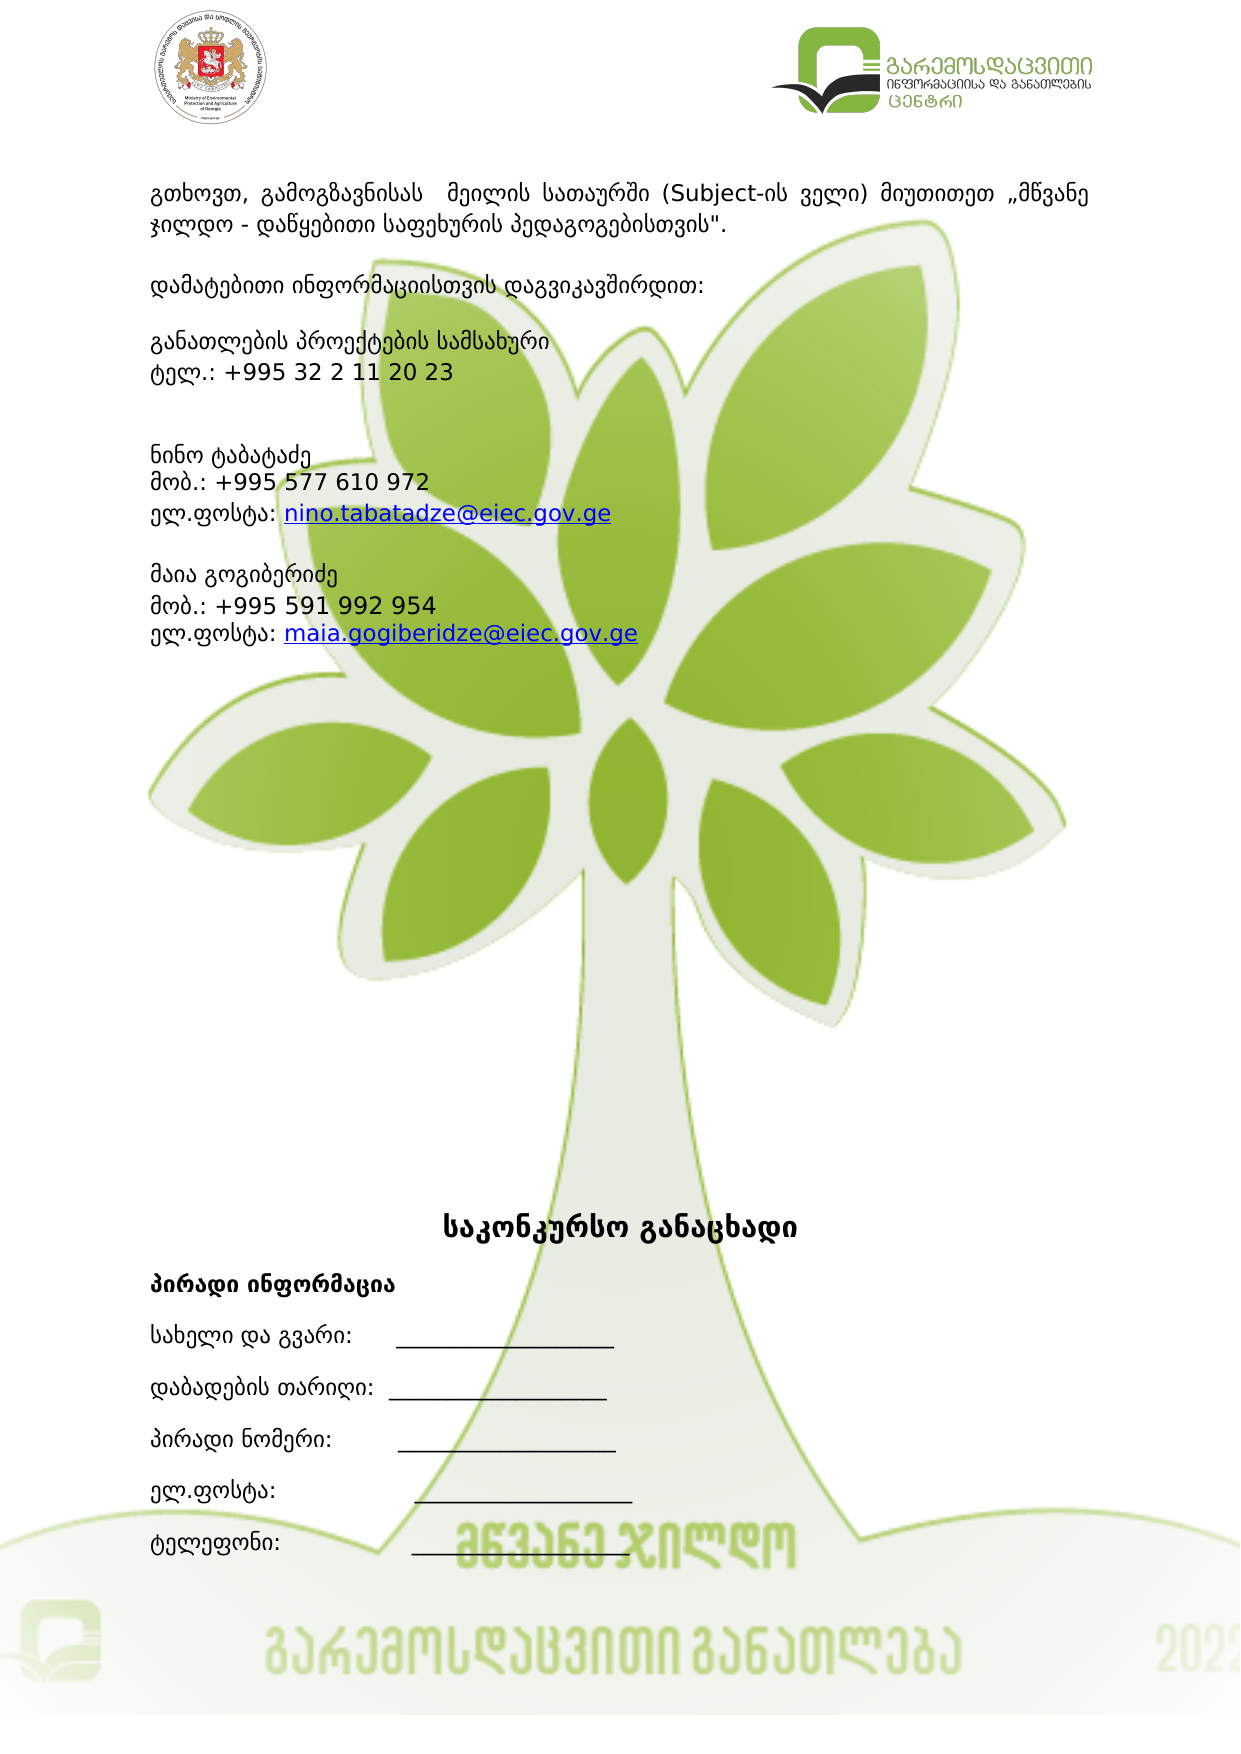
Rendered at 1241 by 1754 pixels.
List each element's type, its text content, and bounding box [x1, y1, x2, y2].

text ელ.ფოსტა: ___________________ [150, 1478, 1090, 1504]
text მობ.: +995 591 992 954 [150, 592, 1090, 620]
text ნინო ტაბატაძე [150, 443, 1090, 469]
text ტელეფონი: ___________________ [150, 1529, 1090, 1556]
text ელ.ფოსტა: maia.gogiberidze@eiec.gov.ge [150, 620, 1090, 646]
text მობ.: +995 577 610 972 [150, 469, 1090, 496]
text დაბადების თარიღი: ___________________ [150, 1374, 1090, 1401]
text ტელ.: +995 32 2 11 20 23 [150, 359, 1090, 385]
picture [0, 0, 1241, 1715]
text პირადი ინფორმაცია [150, 1271, 1090, 1298]
text სახელი და გვარი: ___________________ [150, 1323, 1090, 1349]
text დამატებითი ინფორმაციისთვის დაგვიკავშირდით: [150, 272, 1090, 299]
text პირადი ნომერი: ___________________ [150, 1426, 1090, 1453]
text გთხოვთ, გამოგზავნისას მეილის სათაურში (Subject-ის ველი) მიუთითეთ „მწვანე ჯილდო - დაწყებითი საფეხურის პედაგოგებისთვის". [150, 181, 1090, 238]
text მაია გოგიბერიძე [150, 561, 1090, 588]
text საკონკურსო განაცხადი [150, 1210, 1090, 1244]
text ელ.ფოსტა: nino.tabatadze@eiec.gov.ge [150, 500, 1090, 527]
text განათლების პროექტების სამსახური [150, 328, 1090, 355]
